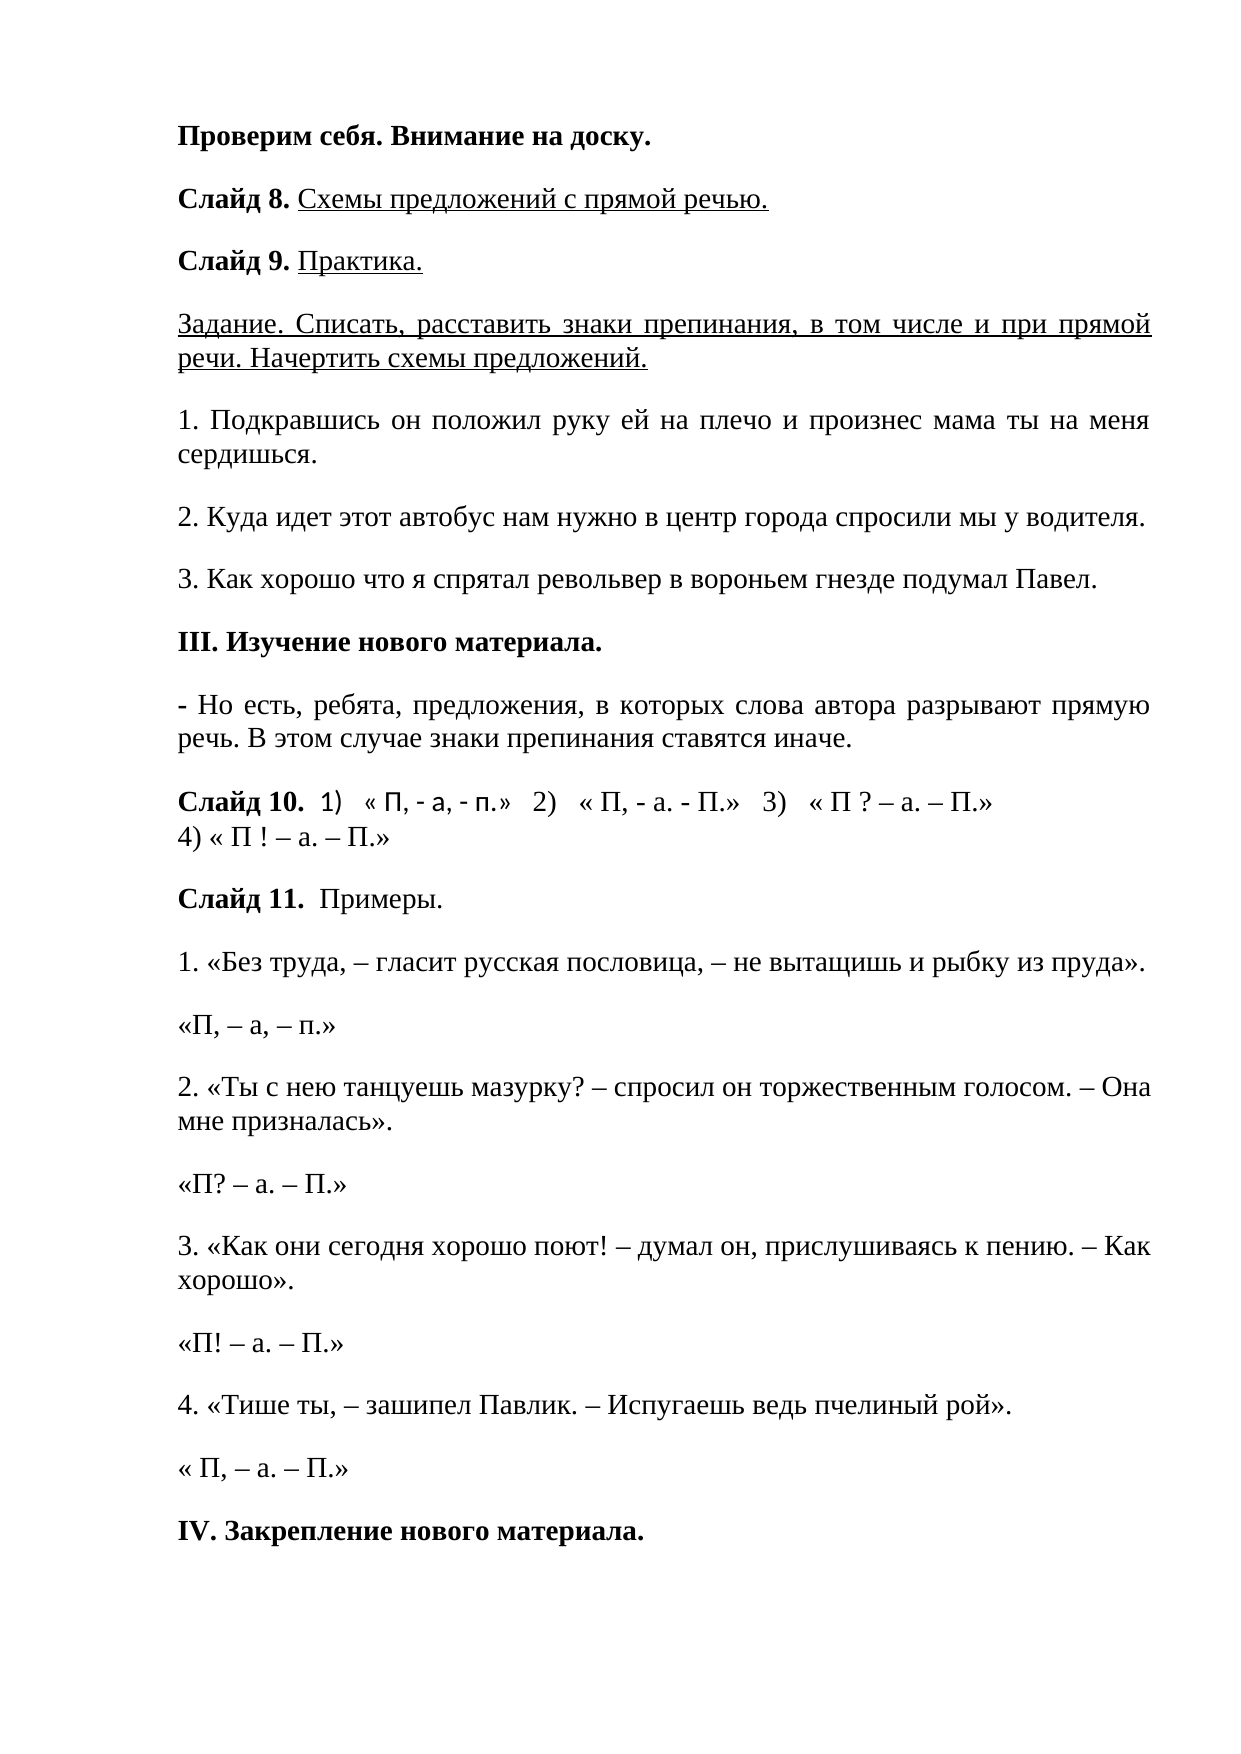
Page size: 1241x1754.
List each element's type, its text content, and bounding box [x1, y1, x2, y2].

text Слайд 8. Схемы предложений с прямой речью. [177, 181, 1152, 214]
text Задание. Списать, расставить знаки препинания, в том числе и при прямой речи. Начертить схемы предложений. [177, 306, 1152, 335]
text «П! – а. – П.» [177, 1325, 1152, 1358]
text 2. Куда идет этот автобус нам нужно в центр города спросили мы у водителя. [177, 499, 1152, 532]
text Задание. Списать, расставить знаки препинания, в том числе и при прямой речи. Начертить схемы предложений. [177, 336, 1152, 373]
text 3. Как хорошо что я спрятал револьвер в вороньем гнезде подумал Павел. [177, 561, 1152, 595]
text 2. «Ты с нею танцуешь мазурку? – спросил он торжественным голосом. – Она мне призналась». [177, 1069, 1152, 1137]
text Проверим себя. Внимание на доску. [177, 118, 1152, 152]
text 1. «Без труда, – гласит русская пословица, – не вытащишь и рыбку из пруда». [177, 944, 1152, 978]
text III. Изучение нового материала. [177, 624, 1152, 658]
text «П, – а, – п.» [177, 1007, 1152, 1040]
text Слайд 10. 1) « П, - а, - п.» 2) « П, - а. - П.» 3) « П ? – а. – П.» 4) « П ! – а. – П.» [177, 783, 1152, 852]
text IV. Закрепление нового материала. [177, 1513, 1152, 1546]
text « П, – а. – П.» [177, 1450, 1152, 1484]
text «П? – а. – П.» [177, 1166, 1152, 1199]
text 3. «Как они сегодня хорошо поют! – думал он, прислушиваясь к пению. – Как хорошо». [177, 1228, 1152, 1296]
text 1. Подкравшись он положил руку ей на плечо и произнес мама ты на меня сердишься. [177, 402, 1152, 469]
text Слайд 9. Практика. [177, 243, 1152, 277]
text 4. «Тише ты, – зашипел Павлик. – Испугаешь ведь пчелиный рой». [177, 1387, 1152, 1421]
text Слайд 11. Примеры. [177, 881, 1152, 915]
text - Но есть, ребята, предложения, в которых слова автора разрывают прямую речь. В этом случае знаки препинания ставятся иначе. [177, 687, 1152, 754]
